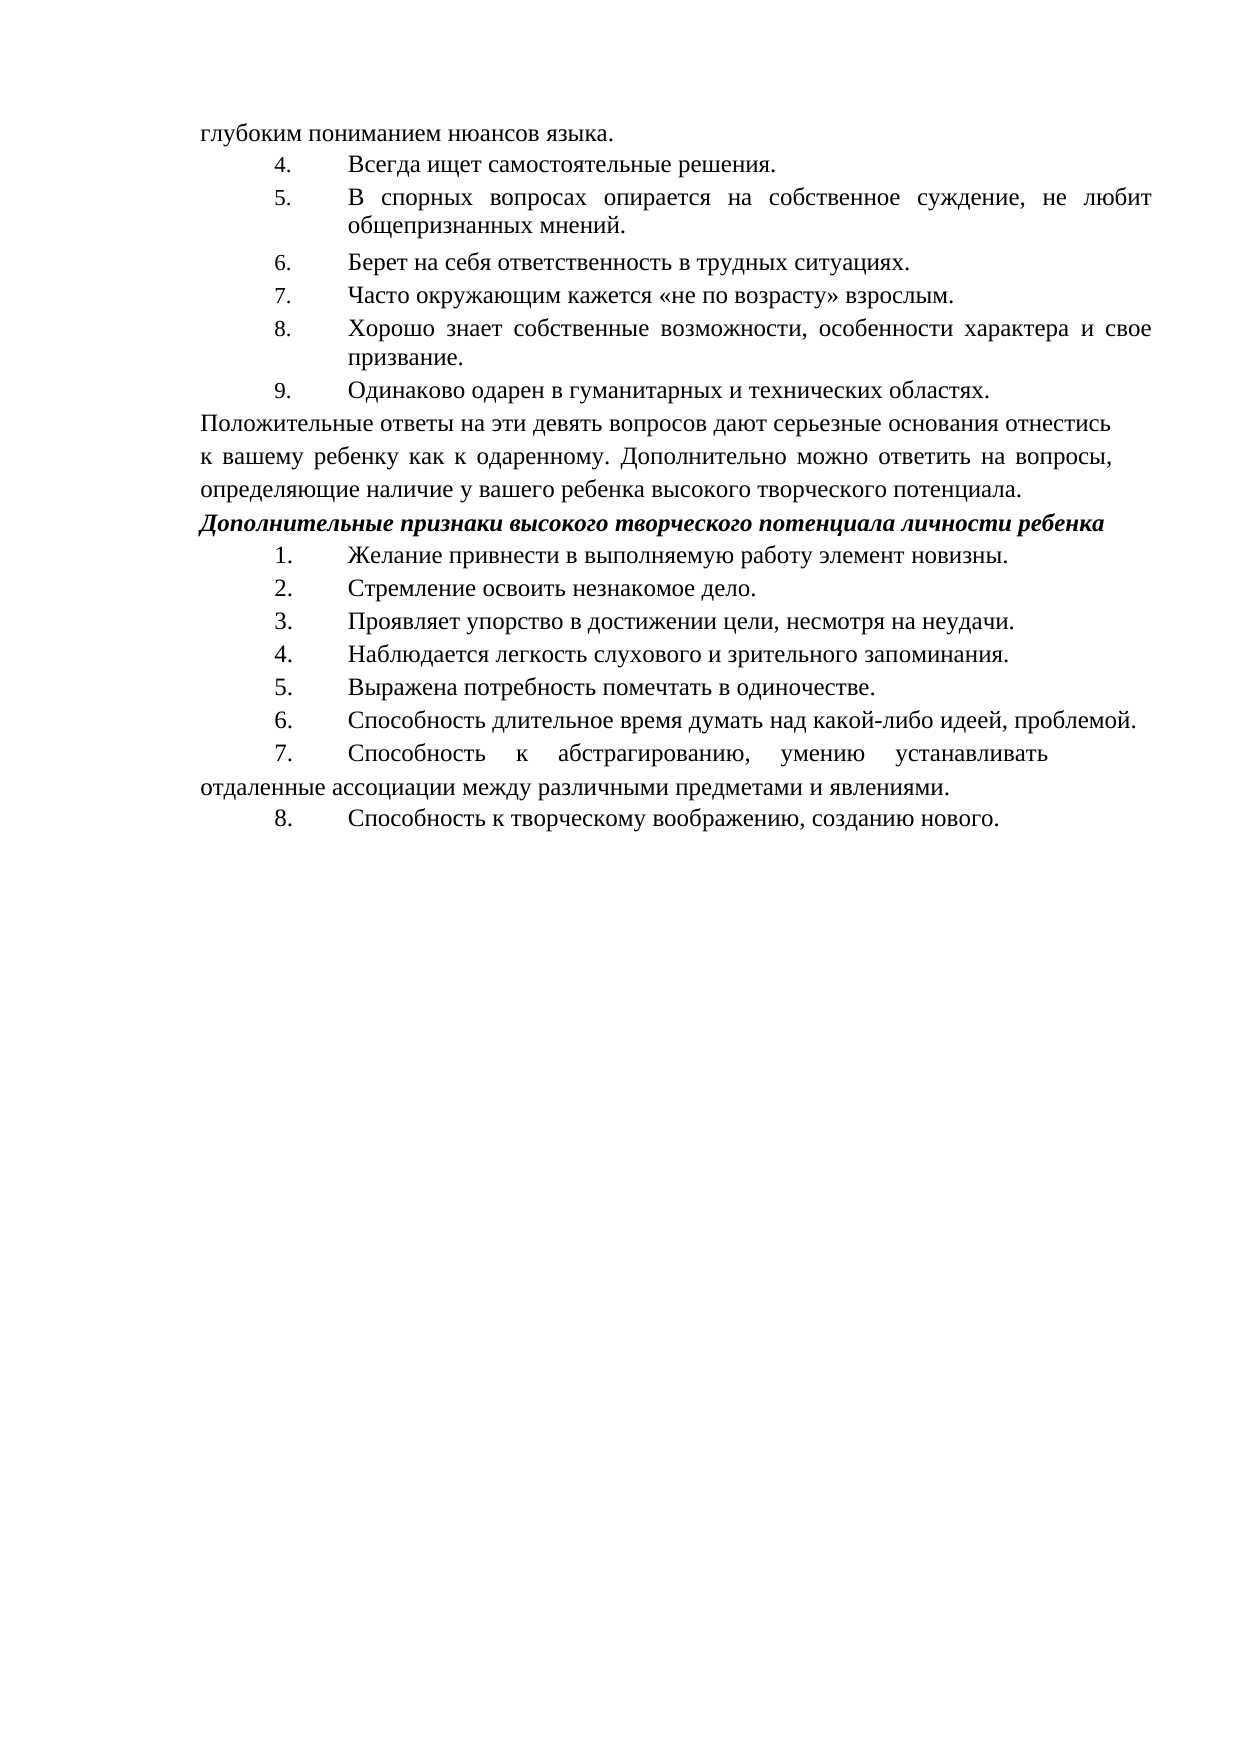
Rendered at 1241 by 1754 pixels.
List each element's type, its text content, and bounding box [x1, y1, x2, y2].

list Часто окружающим кажется «не по возрасту» взрослым. [274, 280, 1152, 309]
list Одинаково одарен в гуманитарных и технических областях. [274, 375, 1152, 404]
list Наблюдается легкость слухового и зрительного запоминания. [274, 639, 1152, 668]
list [200, 118, 1054, 147]
list Способность к творческому воображению, созданию нового. [274, 805, 1152, 832]
list Всегда ищет самостоятельные решения. [274, 151, 1152, 177]
list Проявляет упорство в достижении цели, несмотря на неудачи. [274, 606, 1152, 635]
list Берет на себя ответственность в трудных ситуациях. [274, 247, 1152, 276]
list Хорошо знает собственные возможности, особенности характера и свое призвание. [274, 313, 1152, 370]
list Способность к абстрагированию, умению устанавливать отдаленные ассоциации между различными предметами и явлениями. [200, 738, 1048, 800]
text Положительные ответы на эти девять вопросов дают серьезные основания отнестись к вашему ребенку как к одаренному. Дополнительно можно ответить на вопросы, определяющие наличие у вашего ребенка высокого творческого потенциала. [200, 408, 1112, 503]
subtitle Дополнительные признаки высокого творческого потенциала личности ребенка [200, 508, 1152, 537]
list Выражена потребность помечтать в одиночестве. [274, 672, 1152, 701]
list Способность длительное время думать над какой-либо идеей, проблемой. [274, 705, 1152, 734]
list В спорных вопросах опирается на собственное суждение, не любит общепризнанных мнений. [274, 182, 1152, 239]
list Стремление освоить незнакомое дело. [274, 573, 1152, 602]
list Желание привнести в выполняемую работу элемент новизны. [274, 540, 1152, 569]
